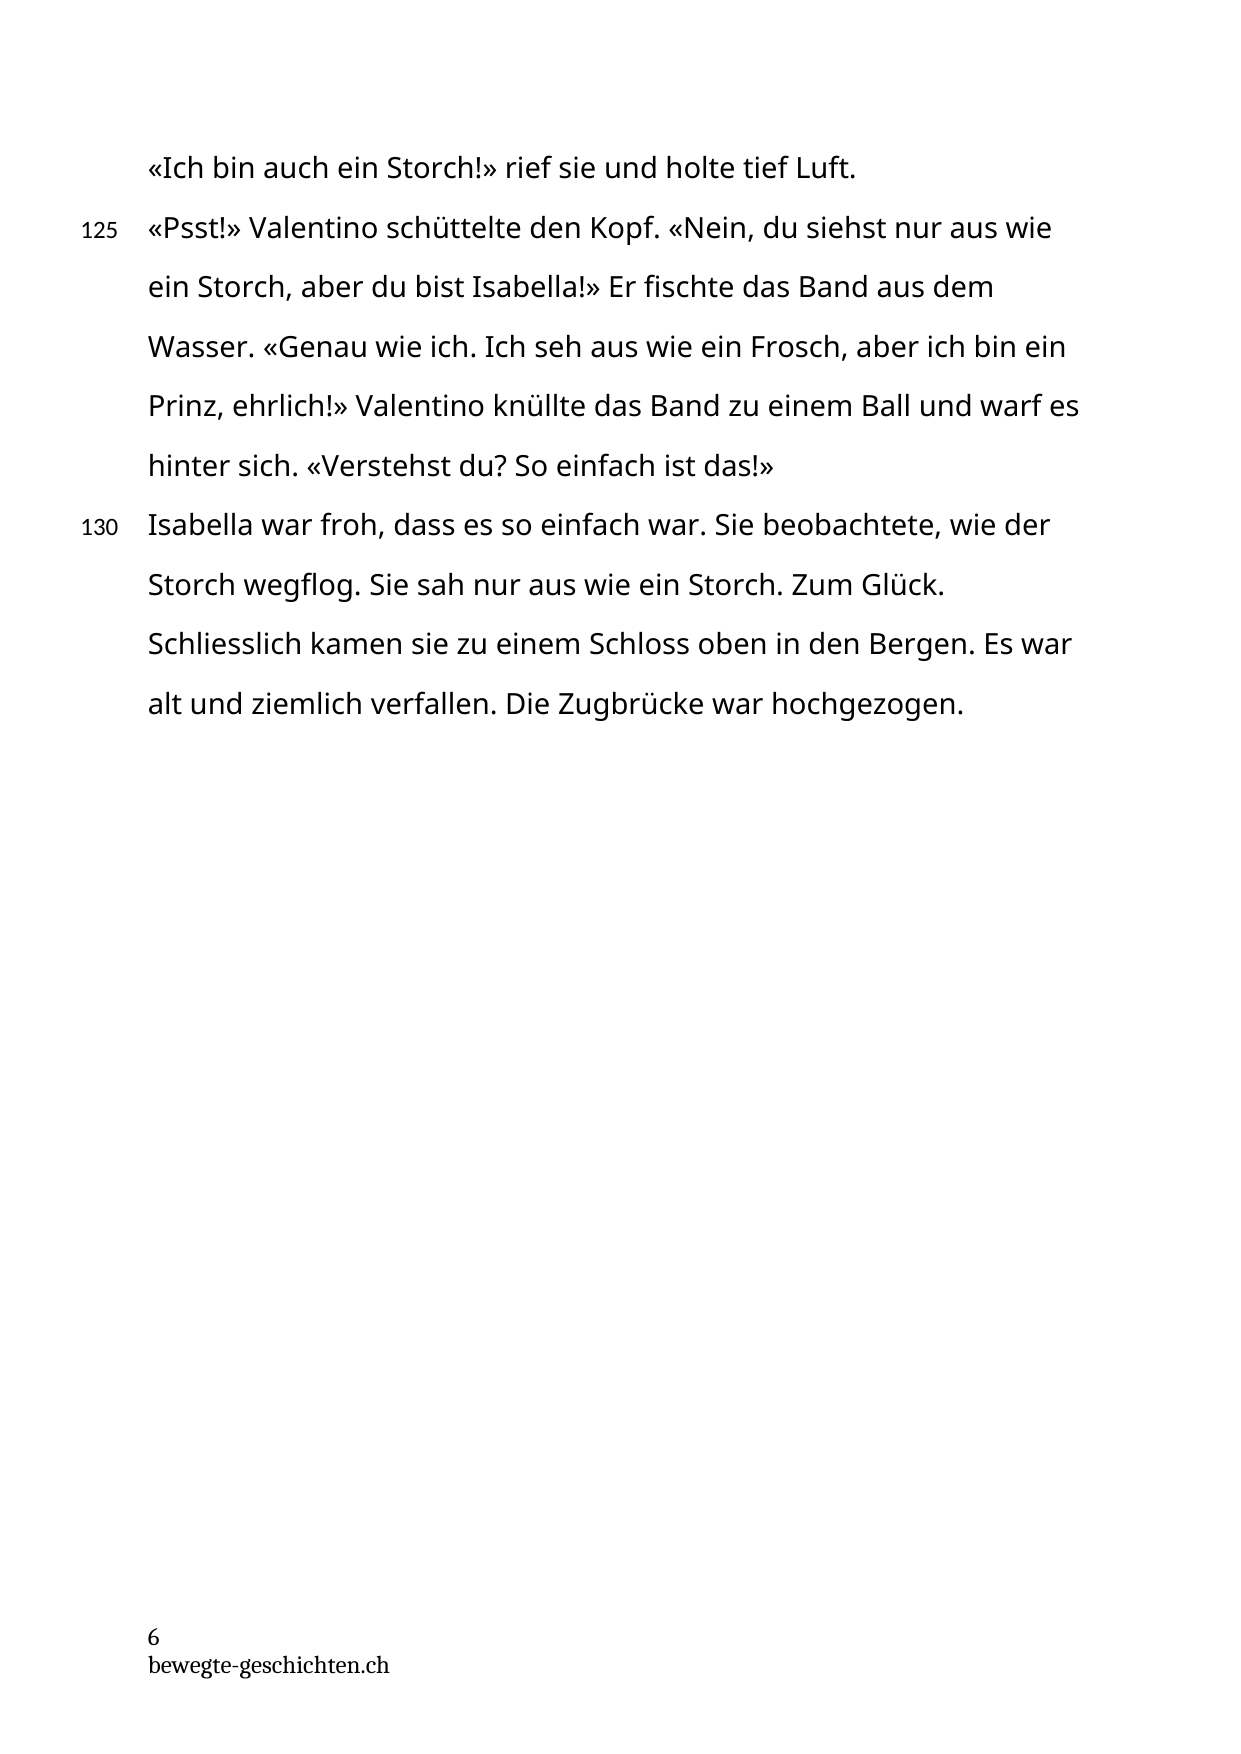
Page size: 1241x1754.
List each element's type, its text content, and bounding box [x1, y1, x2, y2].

text «Psst!» Valentino schüttelte den Kopf. «Nein, du siehst nur aus wie ein Storch, aber du bist Isabella!» Er fischte das Band aus dem Wasser. «Genau wie ich. Ich seh aus wie ein Frosch, aber ich bin ein Prinz, ehrlich!» Valentino knüllte das Band zu einem Ball und warf es hinter sich. «Verstehst du? So einfach ist das!» [148, 207, 1092, 485]
text Schliesslich kamen sie zu einem Schloss oben in den Bergen. Es war alt und ziemlich verfallen. Die Zugbrücke war hochgezogen. [148, 623, 1092, 723]
text Isabella war froh, dass es so einfach war. Sie beobachtete, wie der Storch wegflog. Sie sah nur aus wie ein Storch. Zum Glück. [148, 504, 1092, 604]
text «Ich bin auch ein Storch!» rief sie und holte tief Luft. [148, 148, 1092, 187]
